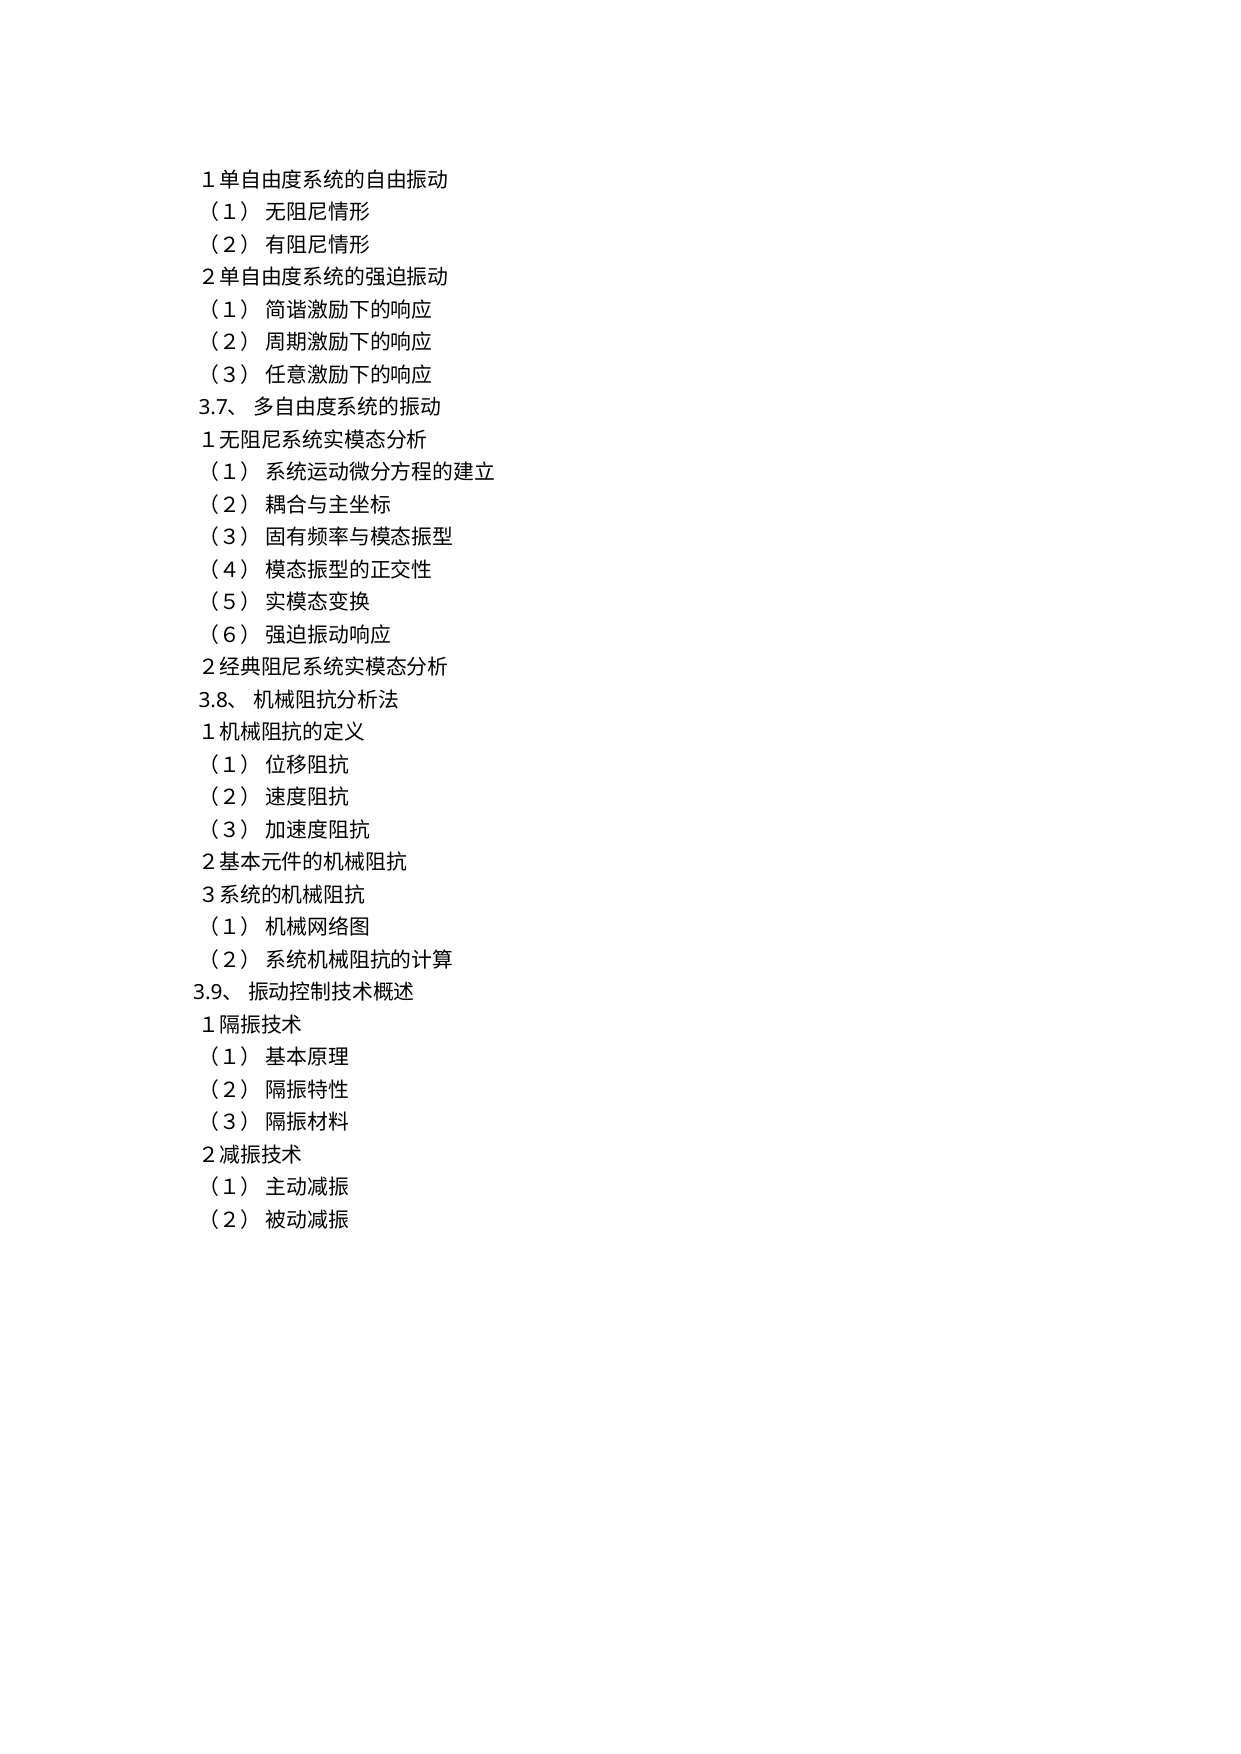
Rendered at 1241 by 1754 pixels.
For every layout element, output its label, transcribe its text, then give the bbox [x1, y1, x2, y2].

text （１） 机械网络图 [187, 909, 1053, 942]
text １单自由度系统的自由振动 [187, 162, 1053, 194]
text （５） 实模态变换 [187, 584, 1053, 617]
text ３系统的机械阻抗 [187, 877, 1053, 909]
text （３） 隔振材料 [187, 1104, 1053, 1137]
text （１） 位移阻抗 [187, 747, 1053, 779]
text １隔振技术 [187, 1007, 1053, 1039]
text （４） 模态振型的正交性 [187, 552, 1053, 584]
text （２） 速度阻抗 [187, 779, 1053, 812]
text ２单自由度系统的强迫振动 [187, 259, 1053, 292]
text （３） 加速度阻抗 [187, 812, 1053, 844]
text （２） 有阻尼情形 [187, 227, 1053, 259]
text ２基本元件的机械阻抗 [187, 844, 1053, 877]
text （１） 基本原理 [187, 1039, 1053, 1072]
text ２减振技术 [187, 1137, 1053, 1169]
text （１） 系统运动微分方程的建立 [187, 454, 1053, 487]
text （２） 周期激励下的响应 [187, 324, 1053, 357]
text （１） 主动减振 [187, 1169, 1053, 1202]
text 3.7、 多自由度系统的振动 [187, 389, 1053, 422]
text 3.9、 振动控制技术概述 [187, 974, 1053, 1007]
text ２经典阻尼系统实模态分析 [187, 649, 1053, 682]
text （３） 固有频率与模态振型 [187, 519, 1053, 552]
text 3.8、 机械阻抗分析法 [187, 682, 1053, 714]
text （１） 简谐激励下的响应 [187, 292, 1053, 324]
text （２） 耦合与主坐标 [187, 487, 1053, 519]
text １机械阻抗的定义 [187, 714, 1053, 747]
text （１） 无阻尼情形 [187, 194, 1053, 227]
text １无阻尼系统实模态分析 [187, 422, 1053, 454]
text （６） 强迫振动响应 [187, 617, 1053, 649]
text （２） 隔振特性 [187, 1072, 1053, 1104]
text （３） 任意激励下的响应 [187, 357, 1053, 389]
text （２） 系统机械阻抗的计算 [187, 942, 1053, 974]
text （２） 被动减振 [187, 1202, 1053, 1234]
